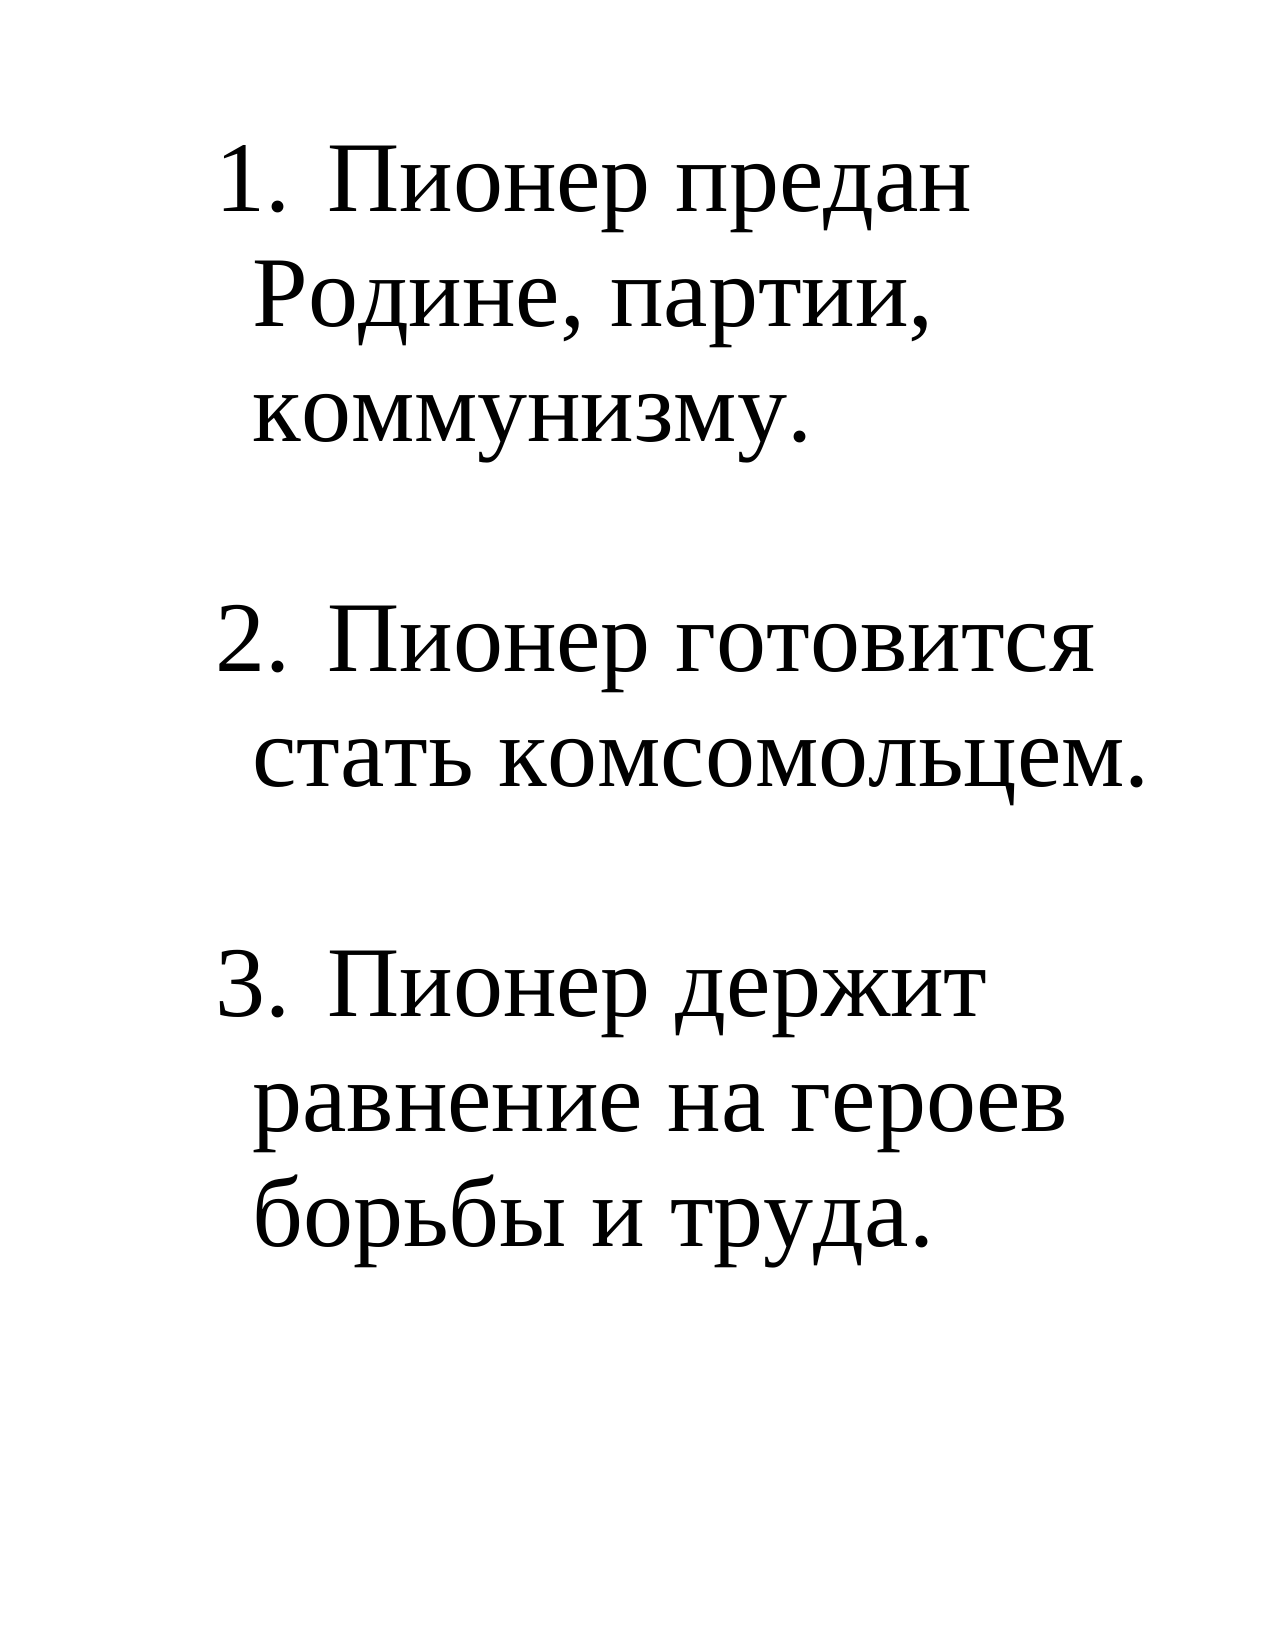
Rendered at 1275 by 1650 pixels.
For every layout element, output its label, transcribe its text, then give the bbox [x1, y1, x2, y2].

list Пионер готовится стать комсомольцем. [215, 578, 1186, 808]
list Пионер предан Родине, партии, коммунизму. [215, 118, 1186, 463]
list Пионер держит равнение на героев борьбы и труда. [215, 923, 1186, 1268]
